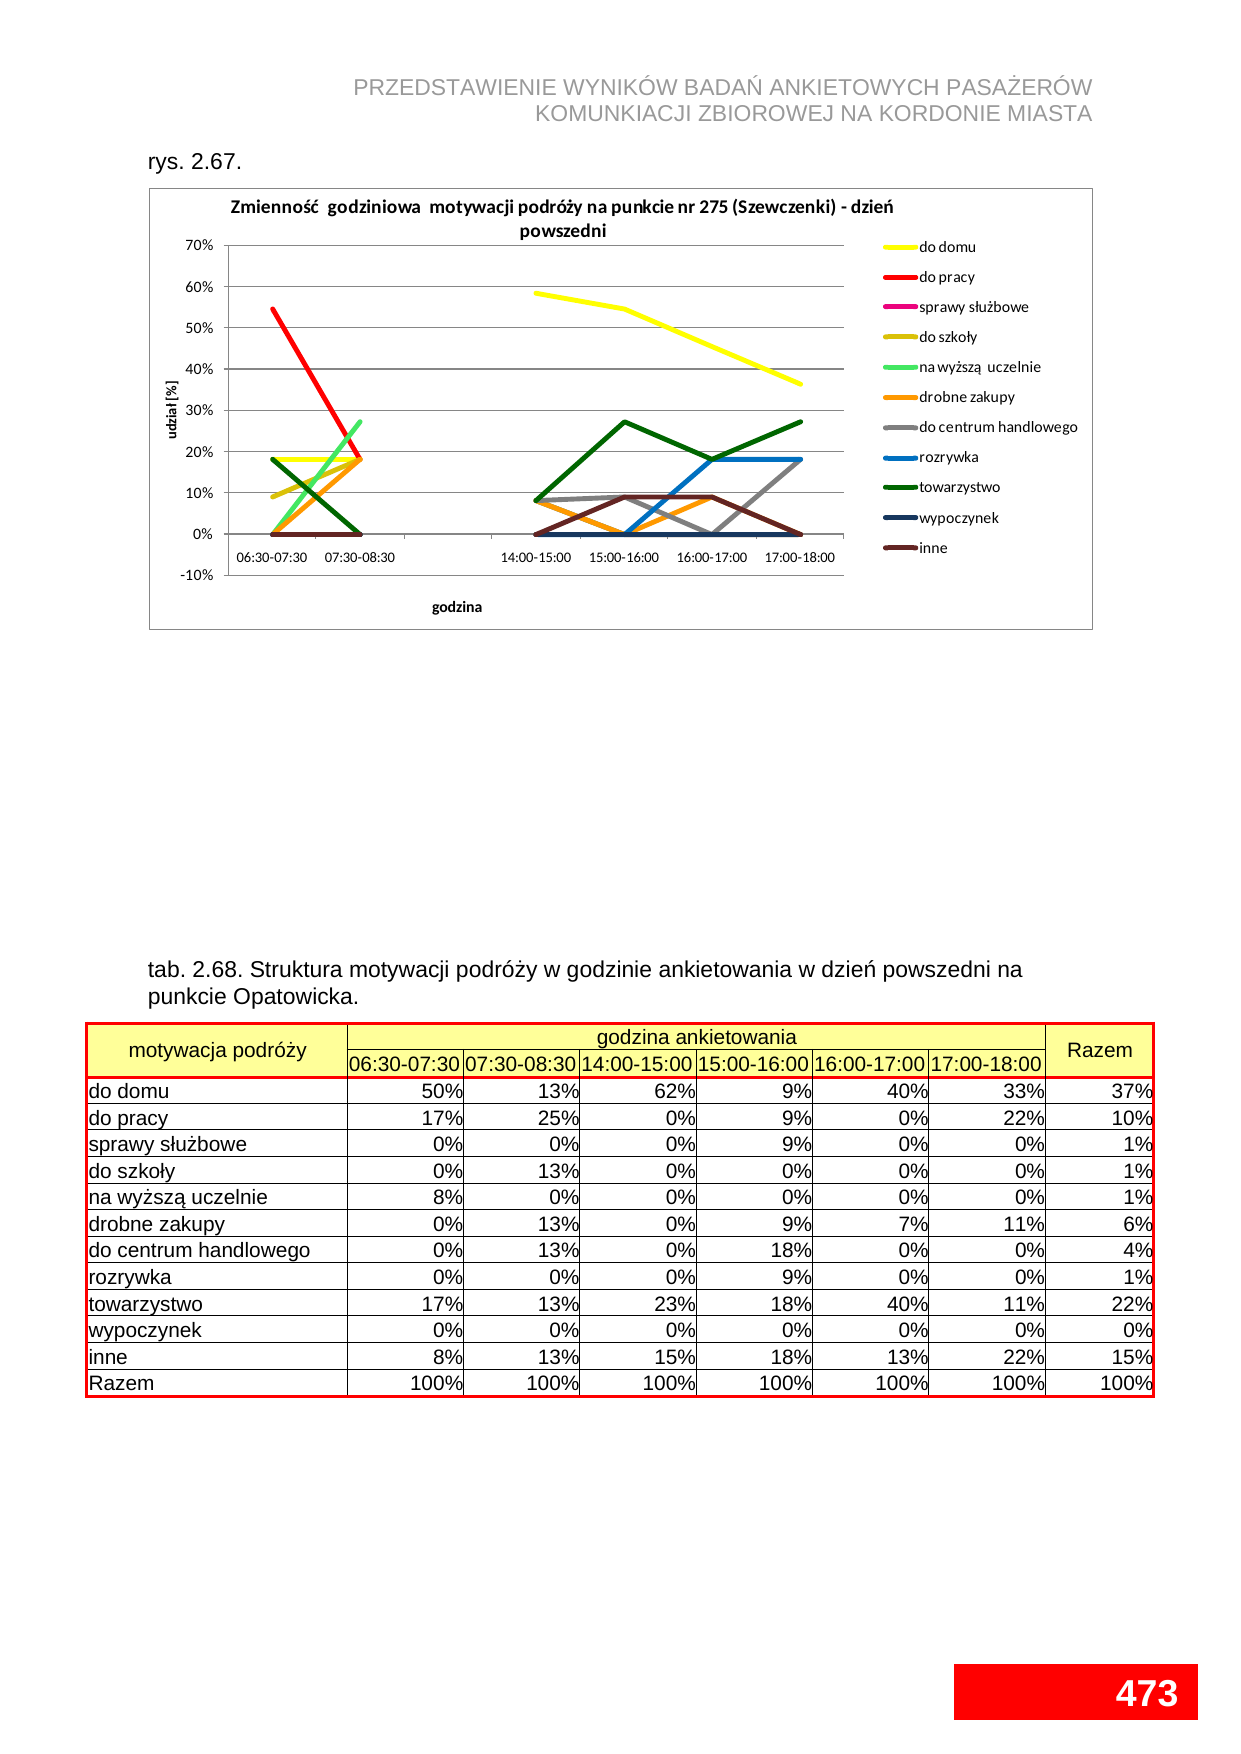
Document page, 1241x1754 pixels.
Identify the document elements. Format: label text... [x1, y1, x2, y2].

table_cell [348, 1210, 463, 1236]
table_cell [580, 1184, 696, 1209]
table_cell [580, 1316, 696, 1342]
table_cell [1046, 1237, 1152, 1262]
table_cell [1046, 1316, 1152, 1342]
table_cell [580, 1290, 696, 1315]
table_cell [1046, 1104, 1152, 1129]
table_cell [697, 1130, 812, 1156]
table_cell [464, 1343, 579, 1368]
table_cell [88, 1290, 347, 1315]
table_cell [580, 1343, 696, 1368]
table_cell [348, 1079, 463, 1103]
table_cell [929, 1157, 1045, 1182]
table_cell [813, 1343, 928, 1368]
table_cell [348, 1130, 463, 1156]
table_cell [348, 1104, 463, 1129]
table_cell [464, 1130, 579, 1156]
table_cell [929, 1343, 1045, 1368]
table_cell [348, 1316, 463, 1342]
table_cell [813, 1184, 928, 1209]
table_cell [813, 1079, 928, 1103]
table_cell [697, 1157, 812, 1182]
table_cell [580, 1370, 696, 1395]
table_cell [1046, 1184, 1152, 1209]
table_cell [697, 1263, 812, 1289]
text rys. 2.67. [148, 148, 1092, 174]
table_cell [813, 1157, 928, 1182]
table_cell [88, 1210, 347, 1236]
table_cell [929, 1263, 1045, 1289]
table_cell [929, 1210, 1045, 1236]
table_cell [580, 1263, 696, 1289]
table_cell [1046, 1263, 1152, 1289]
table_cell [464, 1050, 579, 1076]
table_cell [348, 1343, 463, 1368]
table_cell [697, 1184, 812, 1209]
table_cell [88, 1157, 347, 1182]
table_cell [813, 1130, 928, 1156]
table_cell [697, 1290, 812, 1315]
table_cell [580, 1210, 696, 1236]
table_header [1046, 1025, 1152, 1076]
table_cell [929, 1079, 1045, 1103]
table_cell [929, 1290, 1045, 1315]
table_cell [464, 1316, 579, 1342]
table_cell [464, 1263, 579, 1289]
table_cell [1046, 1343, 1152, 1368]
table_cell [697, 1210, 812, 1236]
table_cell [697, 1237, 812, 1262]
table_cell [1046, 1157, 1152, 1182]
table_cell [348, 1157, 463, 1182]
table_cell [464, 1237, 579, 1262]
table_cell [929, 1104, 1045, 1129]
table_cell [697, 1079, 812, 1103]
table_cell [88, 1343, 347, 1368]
text tab. 2.68. Struktura motywacji podróży w godzinie ankietowania w dzień powszedni na punkcie Opatowicka. [148, 956, 1092, 1009]
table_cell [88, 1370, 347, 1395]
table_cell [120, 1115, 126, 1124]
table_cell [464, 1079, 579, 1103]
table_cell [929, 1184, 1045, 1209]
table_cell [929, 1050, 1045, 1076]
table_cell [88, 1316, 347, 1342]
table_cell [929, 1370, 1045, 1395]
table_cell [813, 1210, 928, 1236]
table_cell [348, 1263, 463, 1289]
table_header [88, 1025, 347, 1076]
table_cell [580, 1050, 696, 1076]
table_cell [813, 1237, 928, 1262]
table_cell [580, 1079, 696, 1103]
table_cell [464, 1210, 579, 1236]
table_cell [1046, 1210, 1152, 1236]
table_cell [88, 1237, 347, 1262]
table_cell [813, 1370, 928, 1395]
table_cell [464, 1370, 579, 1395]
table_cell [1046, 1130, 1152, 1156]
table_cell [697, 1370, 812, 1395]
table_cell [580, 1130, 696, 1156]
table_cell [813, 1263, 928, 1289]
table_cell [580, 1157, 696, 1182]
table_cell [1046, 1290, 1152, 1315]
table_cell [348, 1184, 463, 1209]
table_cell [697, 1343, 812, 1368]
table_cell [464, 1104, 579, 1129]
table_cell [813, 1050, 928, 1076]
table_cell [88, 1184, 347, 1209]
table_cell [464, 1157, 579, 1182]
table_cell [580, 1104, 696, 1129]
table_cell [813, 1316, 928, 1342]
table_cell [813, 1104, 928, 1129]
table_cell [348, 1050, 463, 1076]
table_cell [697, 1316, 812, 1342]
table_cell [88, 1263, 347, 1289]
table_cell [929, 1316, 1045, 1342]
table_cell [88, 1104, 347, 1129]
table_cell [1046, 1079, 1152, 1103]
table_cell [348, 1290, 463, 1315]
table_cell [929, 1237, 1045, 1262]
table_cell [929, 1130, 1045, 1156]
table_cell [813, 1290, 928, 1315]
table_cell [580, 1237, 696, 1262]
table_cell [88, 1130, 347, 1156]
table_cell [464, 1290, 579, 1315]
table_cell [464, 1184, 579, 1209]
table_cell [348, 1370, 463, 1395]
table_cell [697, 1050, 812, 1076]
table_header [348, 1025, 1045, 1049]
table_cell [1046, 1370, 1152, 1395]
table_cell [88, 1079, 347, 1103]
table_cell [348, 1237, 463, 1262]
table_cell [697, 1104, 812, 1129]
